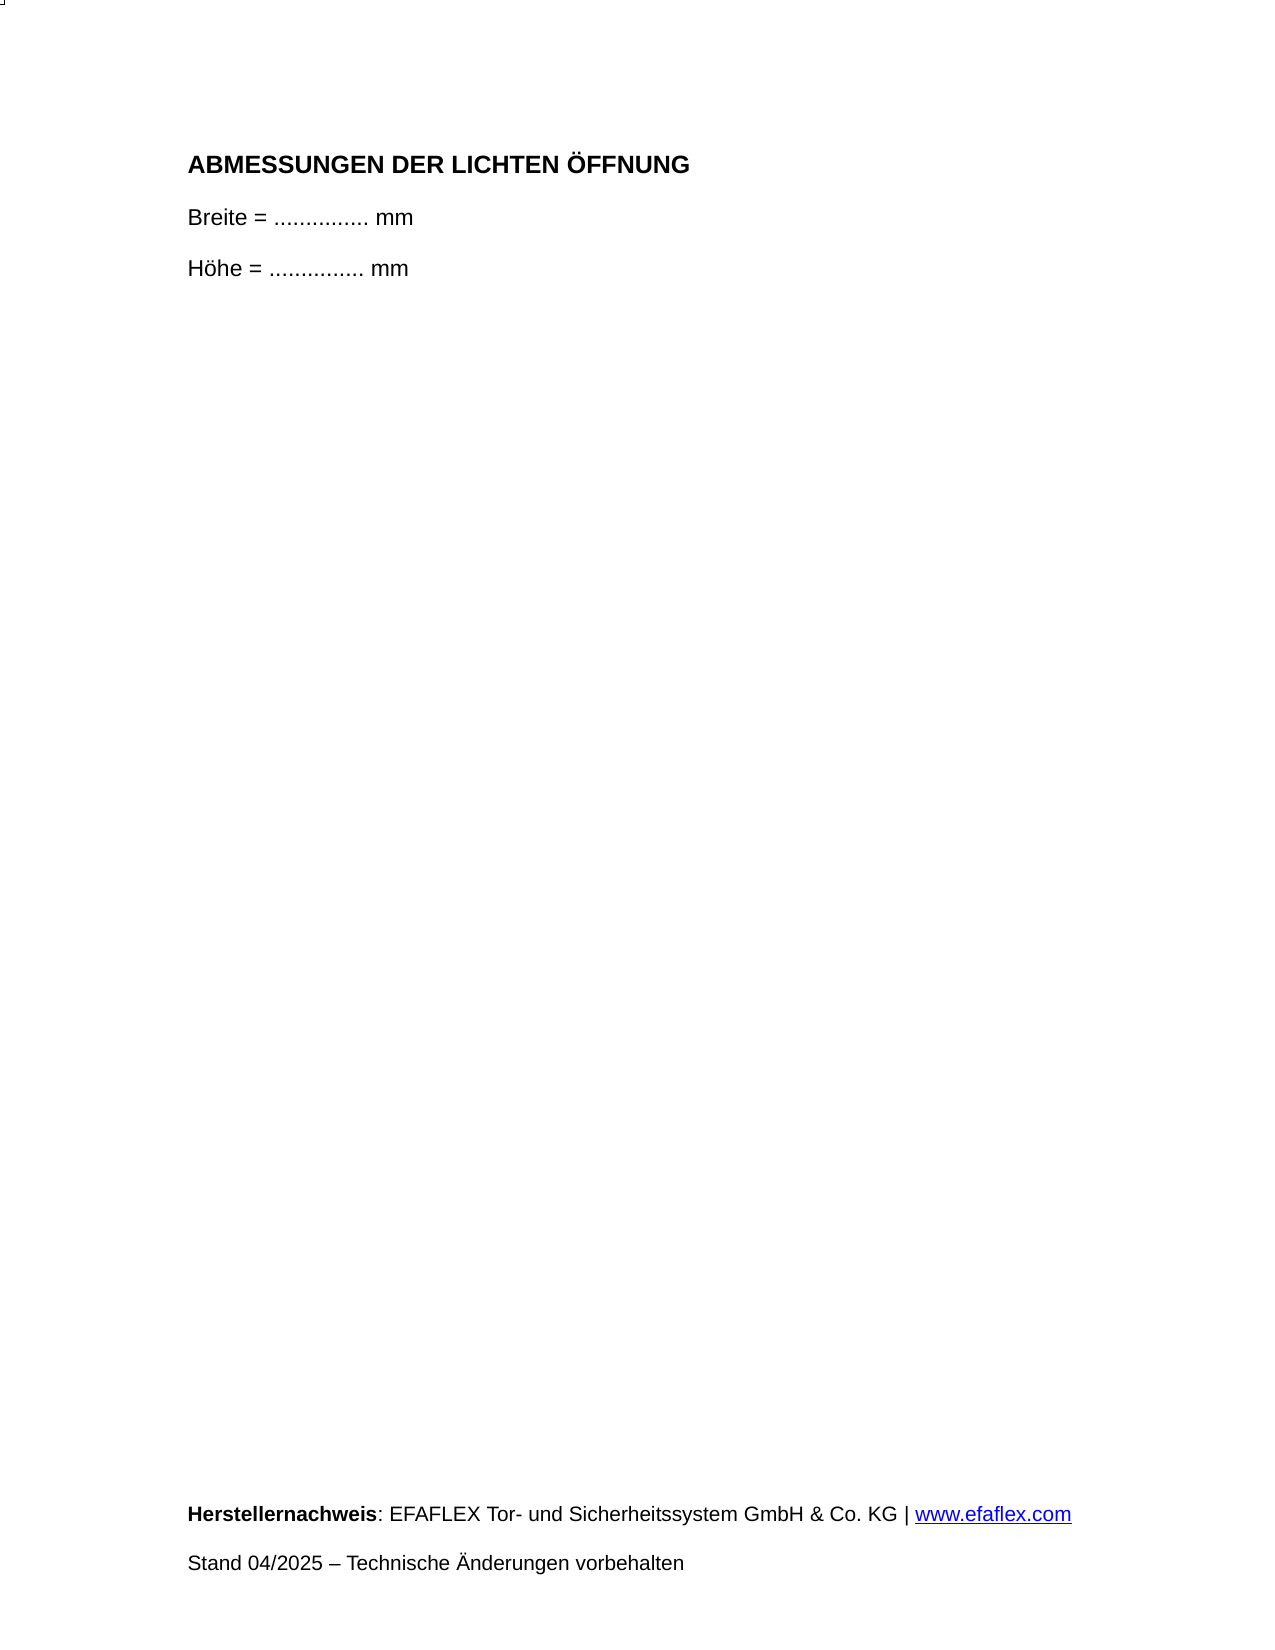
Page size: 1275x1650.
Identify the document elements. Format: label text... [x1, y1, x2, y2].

text Breite = ............... mm [187, 205, 715, 231]
text Stand 04/2025 – Technische Änderungen vorbehalten [187, 1552, 1100, 1575]
text ABMESSUNGEN DER LICHTEN ÖFFNUNG [187, 151, 715, 179]
text Herstellernachweis: EFAFLEX Tor- und Sicherheitssystem GmbH & Co. KG | www.efaflex.com [187, 1503, 1100, 1526]
text Höhe = ............... mm [187, 256, 433, 282]
